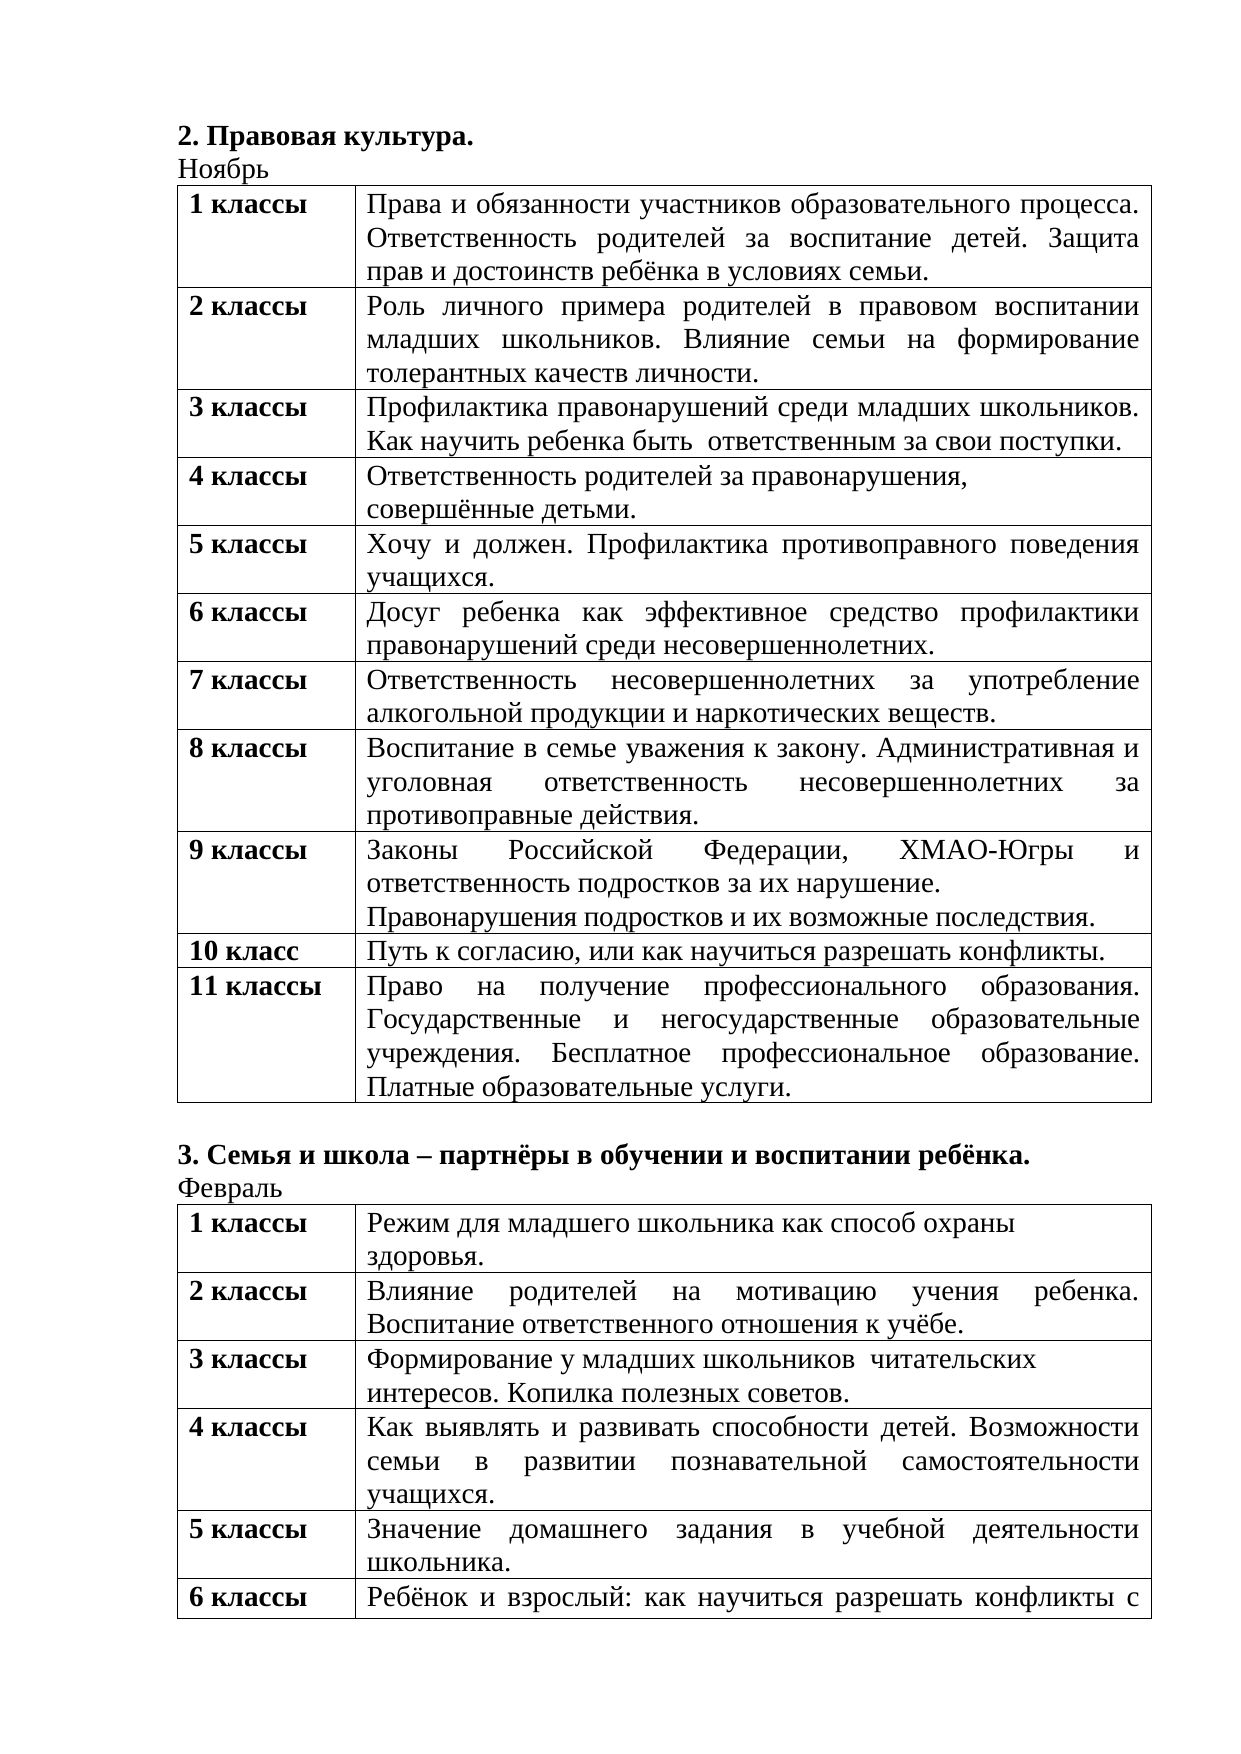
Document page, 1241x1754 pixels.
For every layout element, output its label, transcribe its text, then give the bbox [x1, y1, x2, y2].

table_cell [356, 1579, 1151, 1618]
table_cell 2 классы [178, 288, 355, 388]
table_cell Как выявлять и развивать способности детей. Возможности семьи в развитии познавательной самостоятельности учащихся. [356, 1409, 1151, 1510]
table_cell 3 классы [178, 1341, 355, 1408]
table_cell Ответственность родителей за правонарушения, совершённые детьми. [356, 458, 1151, 525]
table_cell 5 классы [178, 1511, 355, 1578]
table_cell 6 классы [178, 594, 355, 661]
table_cell Законы Российской Федерации, ХМАО-Югры и ответственность подростков за их нарушение. Правонарушения подростков и их возможные последствия. [356, 832, 1151, 932]
table_cell Значение домашнего задания в учебной деятельности школьника. [356, 1511, 1151, 1578]
text Ноябрь [177, 152, 1152, 185]
table_cell Путь к согласию, или как научиться разрешать конфликты. [356, 934, 1151, 967]
table_cell 4 классы [178, 458, 355, 525]
table_header 1 классы [178, 186, 355, 287]
table_cell 4 классы [178, 1409, 355, 1510]
table_cell 7 классы [178, 662, 355, 729]
table_cell 10 класс [178, 934, 355, 967]
table_cell Формирование у младших школьников читательских интересов. Копилка полезных советов. [356, 1341, 1151, 1408]
table_cell Хочу и должен. Профилактика противоправного поведения учащихся. [356, 526, 1151, 593]
table_header Права и обязанности участников образовательного процесса. Ответственность родителей за воспитание детей. Защита прав и достоинств ребёнка в условиях семьи. [356, 186, 1151, 287]
table_cell Ответственность несовершеннолетних за употребление алкогольной продукции и наркотических веществ. [356, 662, 1151, 729]
table_cell 6 классы [178, 1579, 355, 1618]
text 2. Правовая культура. [177, 118, 1152, 152]
table_cell 3 классы [178, 390, 355, 457]
table_cell Воспитание в семье уважения к закону. Административная и уголовная ответственность несовершеннолетних за противоправные действия. [356, 730, 1151, 831]
table_cell 5 классы [178, 526, 355, 593]
table_cell Право на получение профессионального образования. Государственные и негосударственные образовательные учреждения. Бесплатное профессиональное образование. Платные образовательные услуги. [356, 968, 1151, 1102]
text 3. Семья и школа – партнёры в обучении и воспитании ребёнка. [177, 1137, 1152, 1170]
table_header 1 классы [178, 1205, 355, 1272]
table_cell Влияние родителей на мотивацию учения ребенка. Воспитание ответственного отношения к учёбе. [356, 1273, 1151, 1340]
table_cell Роль личного примера родителей в правовом воспитании младших школьников. Влияние семьи на формирование толерантных качеств личности. [356, 288, 1151, 388]
table_cell 11 классы [178, 968, 355, 1102]
table_cell 8 классы [178, 730, 355, 831]
text Февраль [177, 1170, 1152, 1204]
table_cell 2 классы [178, 1273, 355, 1340]
table_header Режим для младшего школьника как способ охраны здоровья. [356, 1205, 1151, 1272]
table_cell 9 классы [178, 832, 355, 932]
table_cell Досуг ребенка как эффективное средство профилактики правонарушений среди несовершеннолетних. [356, 594, 1151, 661]
table_cell Профилактика правонарушений среди младших школьников. Как научить ребенка быть ответственным за свои поступки. [356, 390, 1151, 457]
